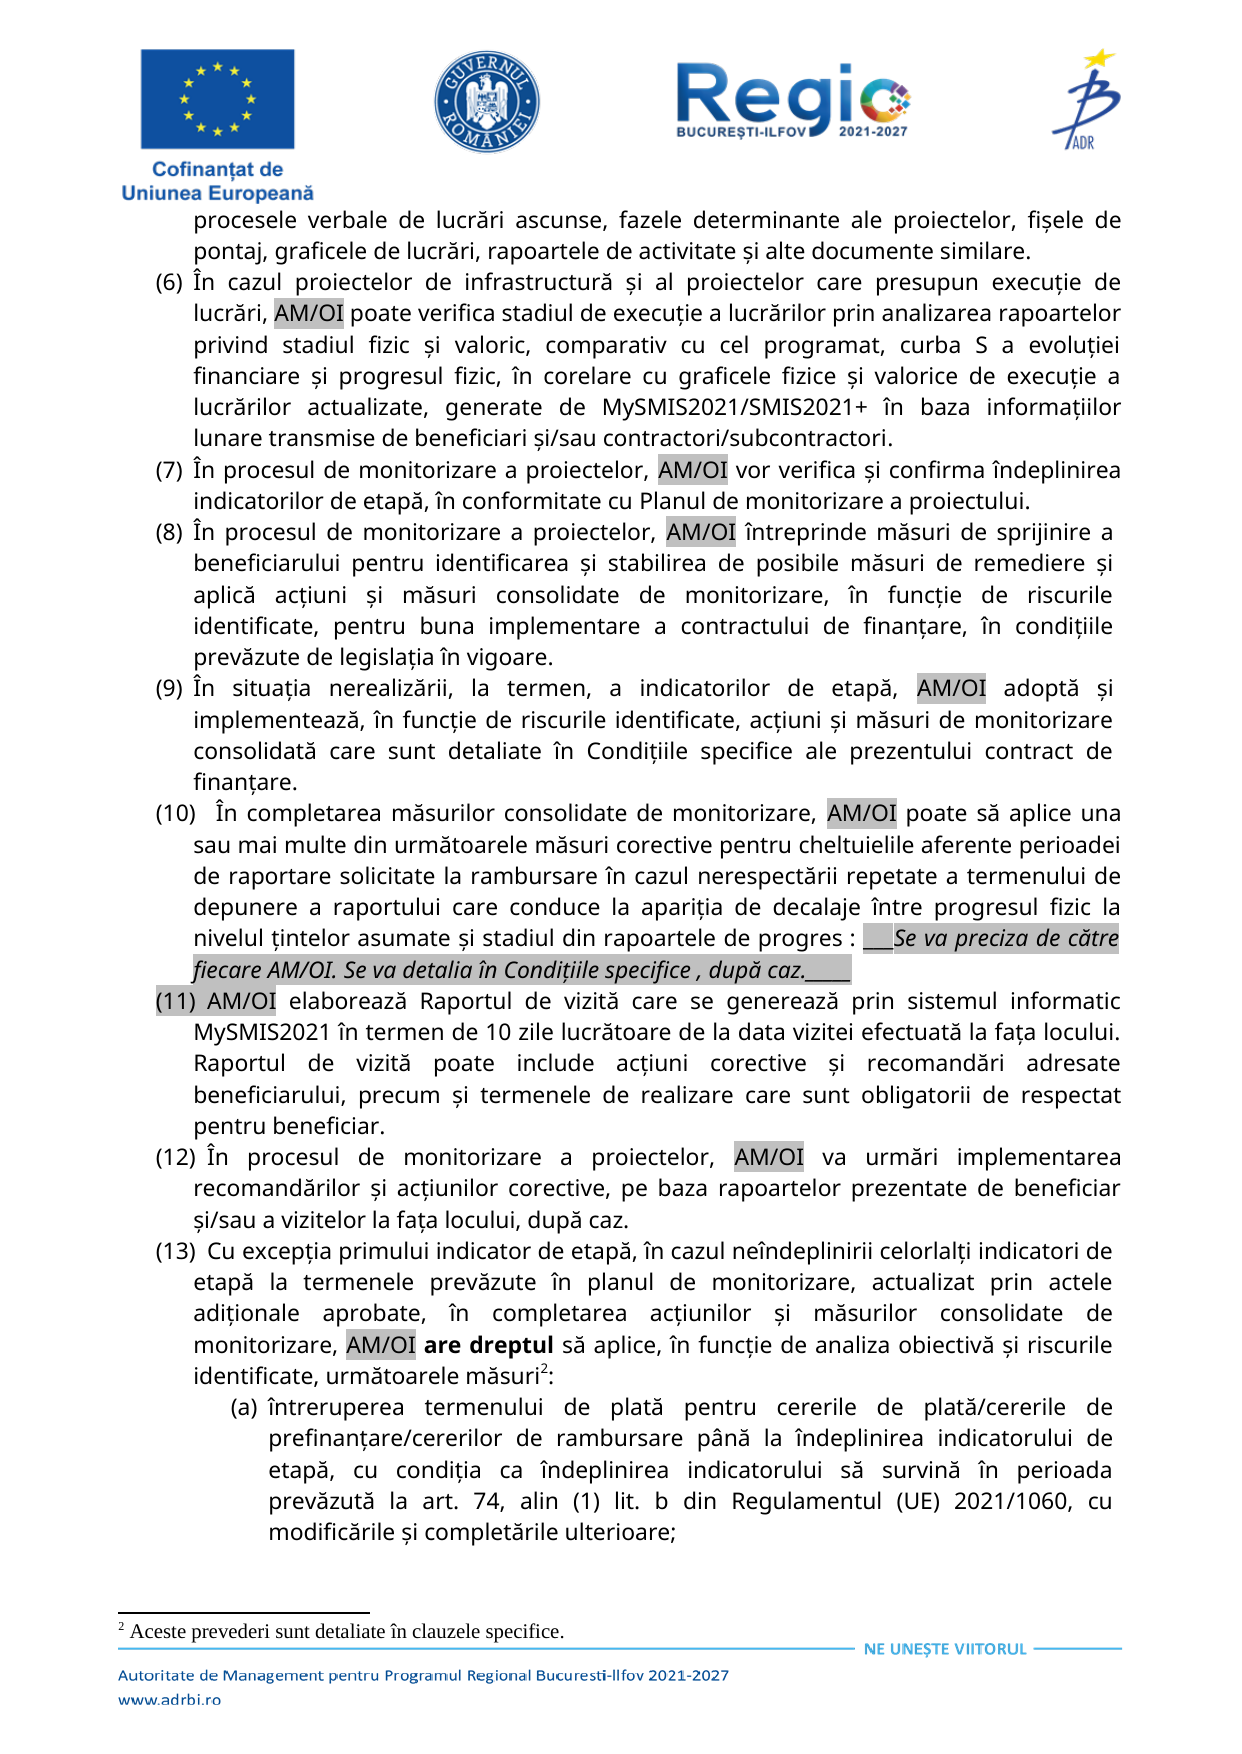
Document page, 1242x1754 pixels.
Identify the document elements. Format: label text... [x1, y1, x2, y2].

list În cazul proiectelor de infrastructură și al proiectelor care presupun execuție de lucrări, AM/OI poate verifica stadiul de execuție a lucrărilor prin analizarea rapoartelor privind stadiul fizic și valoric, comparativ cu cel programat, curba S a evoluției financiare și progresul fizic, în corelare cu graficele fizice și valorice de execuție a lucrărilor actualizate, generate de MySMIS2021/SMIS2021+ în baza informațiilor lunare transmise de beneficiari și/sau contractori/subcontractori. [156, 266, 1122, 454]
picture [118, 1643, 1123, 1705]
list întreruperea termenului de plată pentru cererile de plată/cererile de prefinanțare/cererilor de rambursare până la îndeplinirea indicatorului de etapă, cu condiția ca îndeplinirea indicatorului să survină în perioada prevăzută la art. 74, alin (1) lit. b din Regulamentul (UE) 2021/1060, cu modificările și completările ulterioare; [231, 1391, 1114, 1547]
list În procesul de monitorizare a proiectelor, AM/OI vor verifica și confirma îndeplinirea indicatorilor de etapă, în conformitate cu Planul de monitorizare a proiectului. [156, 454, 1122, 516]
list În procesul de monitorizare a proiectelor, AM/OI întreprinde măsuri de sprijinire a beneficiarului pentru identificarea și stabilirea de posibile măsuri de remediere și aplică acțiuni și măsuri consolidate de monitorizare, în funcție de riscurile identificate, pentru buna implementare a contractului de finanțare, în condițiile prevăzute de legislația în vigoare. [156, 516, 1114, 672]
picture [118, 48, 1123, 204]
list Cu excepția primului indicator de etapă, în cazul neîndeplinirii celorlalți indicatori de etapă la termenele prevăzute în planul de monitorizare, actualizat prin actele adiționale aprobate, în completarea acțiunilor și măsurilor consolidate de monitorizare, AM/OI are dreptul să aplice, în funcție de analiza obiectivă și riscurile identificate, următoarele măsuri: [156, 1235, 1114, 1391]
list AM/OI elaborează Raportul de vizită care se generează prin sistemul informatic MySMIS2021 în termen de 10 zile lucrătoare de la data vizitei efectuată la fața locului. Raportul de vizită poate include acțiuni corective și recomandări adresate beneficiarului, precum și termenele de realizare care sunt obligatorii de respectat pentru beneficiar. [156, 985, 1122, 1141]
list În situația nerealizării, la termen, a indicatorilor de etapă, AM/OI adoptă și implementează, în funcție de riscurile identificate, acțiuni și măsuri de monitorizare consolidată care sunt detaliate în Condițiile specifice ale prezentului contract de finanțare. [156, 672, 1114, 797]
list În procesul de monitorizare a proiectelor, AM/OI va urmări implementarea recomandărilor și acțiunilor corective, pe baza rapoartelor prezentate de beneficiar și/sau a vizitelor la fața locului, după caz. [156, 1141, 1122, 1235]
list În completarea măsurilor consolidate de monitorizare, AM/OI poate să aplice una sau mai multe din următoarele măsuri corective pentru cheltuielile aferente perioadei de raportare solicitate la rambursare în cazul nerespectării repetate a termenului de depunere a raportului care conduce la apariția de decalaje între progresul fizic la nivelul țintelor asumate și stadiul din rapoartele de progres : ___Se va preciza de către fiecare AM/OI. Se va detalia în Condițiile specifice , după caz._____ [156, 797, 1122, 985]
